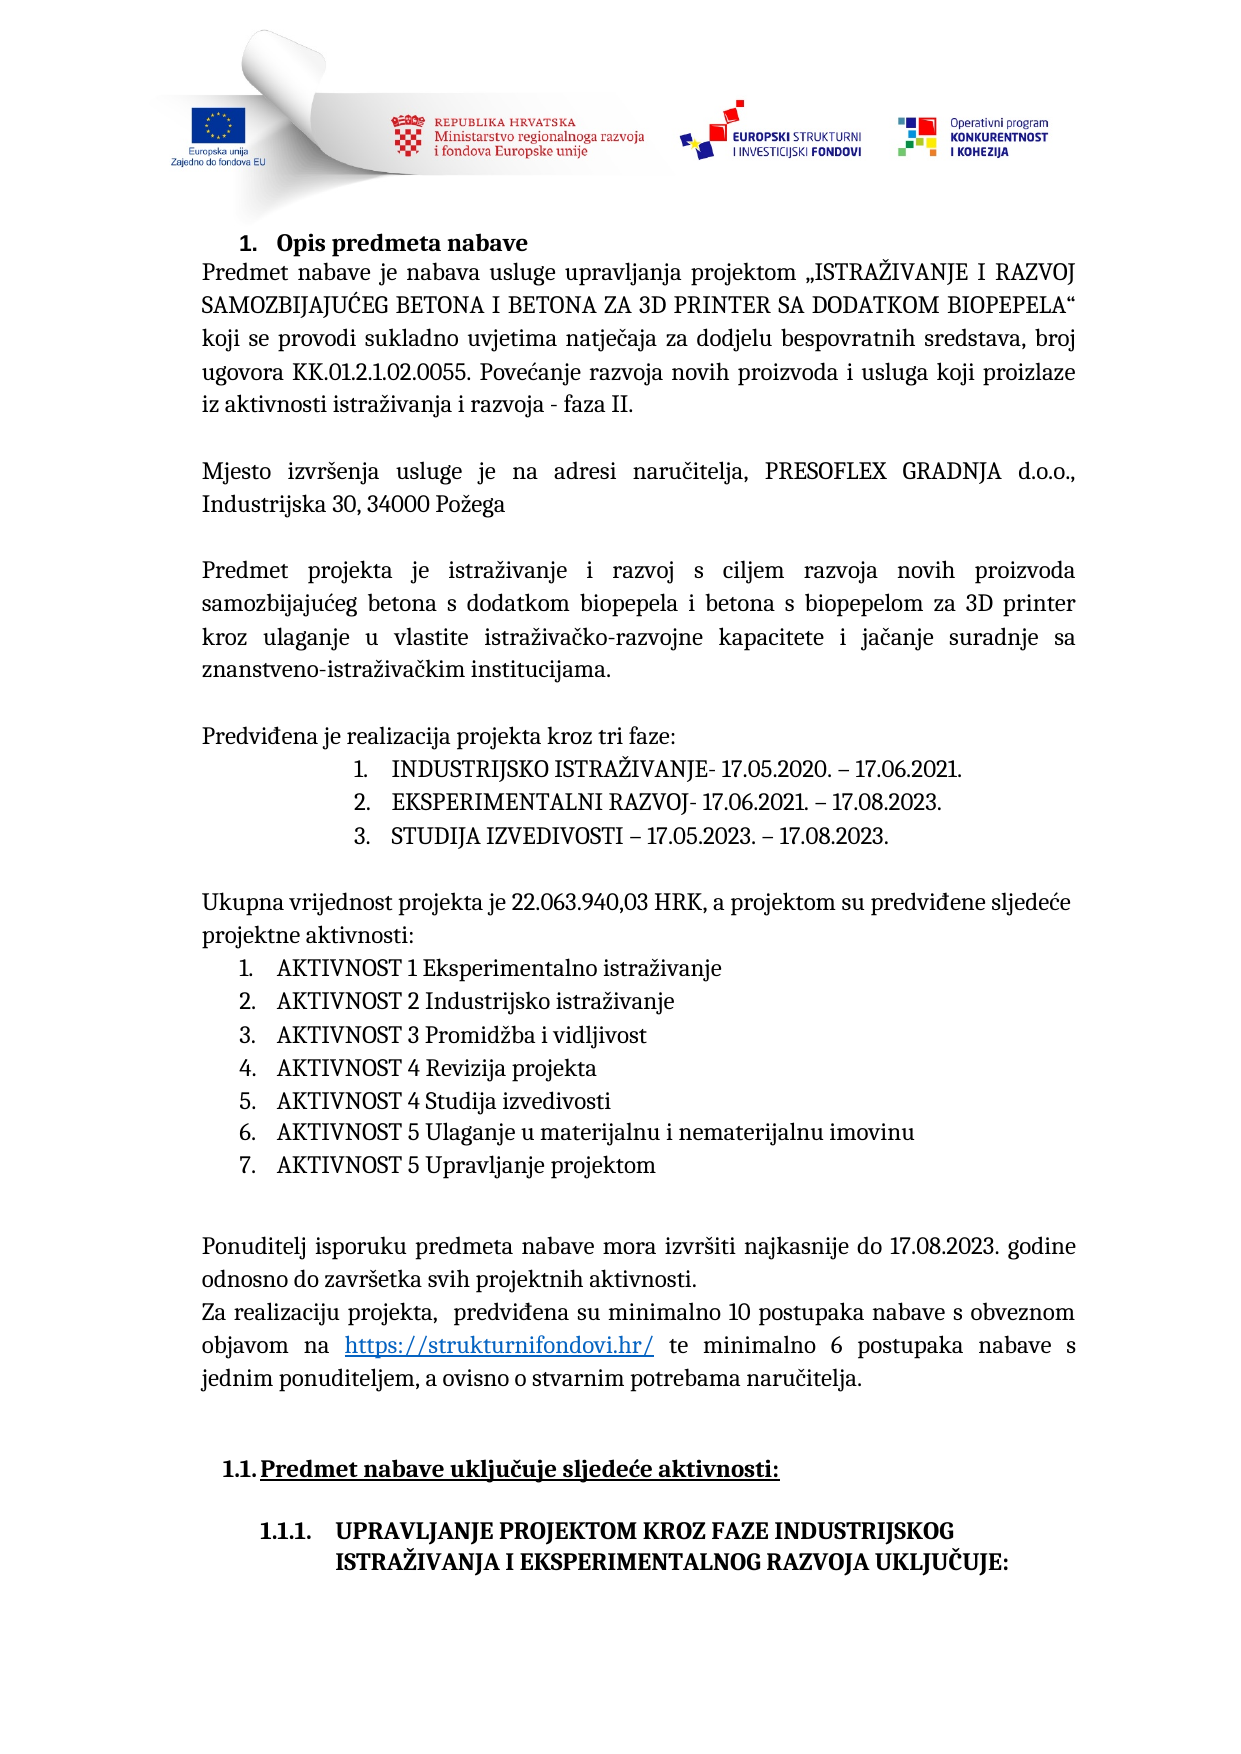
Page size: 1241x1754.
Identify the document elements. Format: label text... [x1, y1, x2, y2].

text Predmet projekta je istraživanje i razvoj s ciljem razvoja novih proizvoda samozbijajućeg betona s dodatkom biopepela i betona s biopepelom za 3D printer kroz ulaganje u vlastite istraživačko-razvojne kapacitete i jačanje suradnje sa znanstveno-istraživačkim institucijama. [202, 556, 1077, 684]
list AKTIVNOST 5 Ulaganje u materijalnu i nematerijalnu imovinu [239, 1118, 1077, 1147]
list AKTIVNOST 4 Studija izvedivosti [239, 1087, 1092, 1116]
text Ukupna vrijednost projekta je 22.063.940,03 HRK, a projektom su predviđene sljedeće projektne aktivnosti: [202, 888, 1092, 949]
list AKTIVNOST 5 Upravljanje projektom [239, 1151, 1092, 1180]
list EKSPERIMENTALNI RAZVOJ- 17.06.2021. – 17.08.2023. [354, 788, 1077, 817]
picture [147, 29, 1093, 230]
text Za realizaciju projekta, predviđena su minimalno 10 postupaka nabave s obveznom objavom na https://strukturnifondovi.hr/ te minimalno 6 postupaka nabave s jednim ponuditeljem, a ovisno o stvarnim potrebama naručitelja. [202, 1298, 1077, 1393]
text Predviđena je realizacija projekta kroz tri faze: [202, 722, 1077, 751]
list AKTIVNOST 1 Eksperimentalno istraživanje [239, 954, 1077, 983]
list AKTIVNOST 2 Industrijsko istraživanje [239, 987, 1077, 1016]
list AKTIVNOST 4 Revizija projekta [239, 1054, 1077, 1082]
list INDUSTRIJSKO ISTRAŽIVANJE- 17.05.2020. – 17.06.2021. [354, 755, 1077, 784]
text Predmet nabave je nabava usluge upravljanja projektom „ISTRAŽIVANJE I RAZVOJ SAMOZBIJAJUĆEG BETONA I BETONA ZA 3D PRINTER SA DODATKOM BIOPEPELA“ koji se provodi sukladno uvjetima natječaja za dodjelu bespovratnih sredstava, broj ugovora KK.01.2.1.02.0055. Povećanje razvoja novih proizvoda i usluga koji proizlaze iz aktivnosti istraživanja i razvoja - faza II. [202, 258, 1077, 419]
list UPRAVLJANJE PROJEKTOM KROZ FAZE INDUSTRIJSKOG ISTRAŽIVANJA I EKSPERIMENTALNOG RAZVOJA UKLJUČUJE: [260, 1517, 1092, 1577]
list Opis predmeta nabave [239, 230, 1092, 258]
text Mjesto izvršenja usluge je na adresi naručitelja, PRESOFLEX GRADNJA d.o.o., Industrijska 30, 34000 Požega [202, 457, 1077, 519]
text Ponuditelj isporuku predmeta nabave mora izvršiti najkasnije do 17.08.2023. godine odnosno do završetka svih projektnih aktivnosti. [202, 1232, 1077, 1294]
list AKTIVNOST 3 Promidžba i vidljivost [239, 1021, 1077, 1049]
list Predmet nabave uključuje sljedeće aktivnosti: [223, 1455, 1092, 1484]
list STUDIJA IZVEDIVOSTI – 17.05.2023. – 17.08.2023. [354, 822, 1077, 850]
